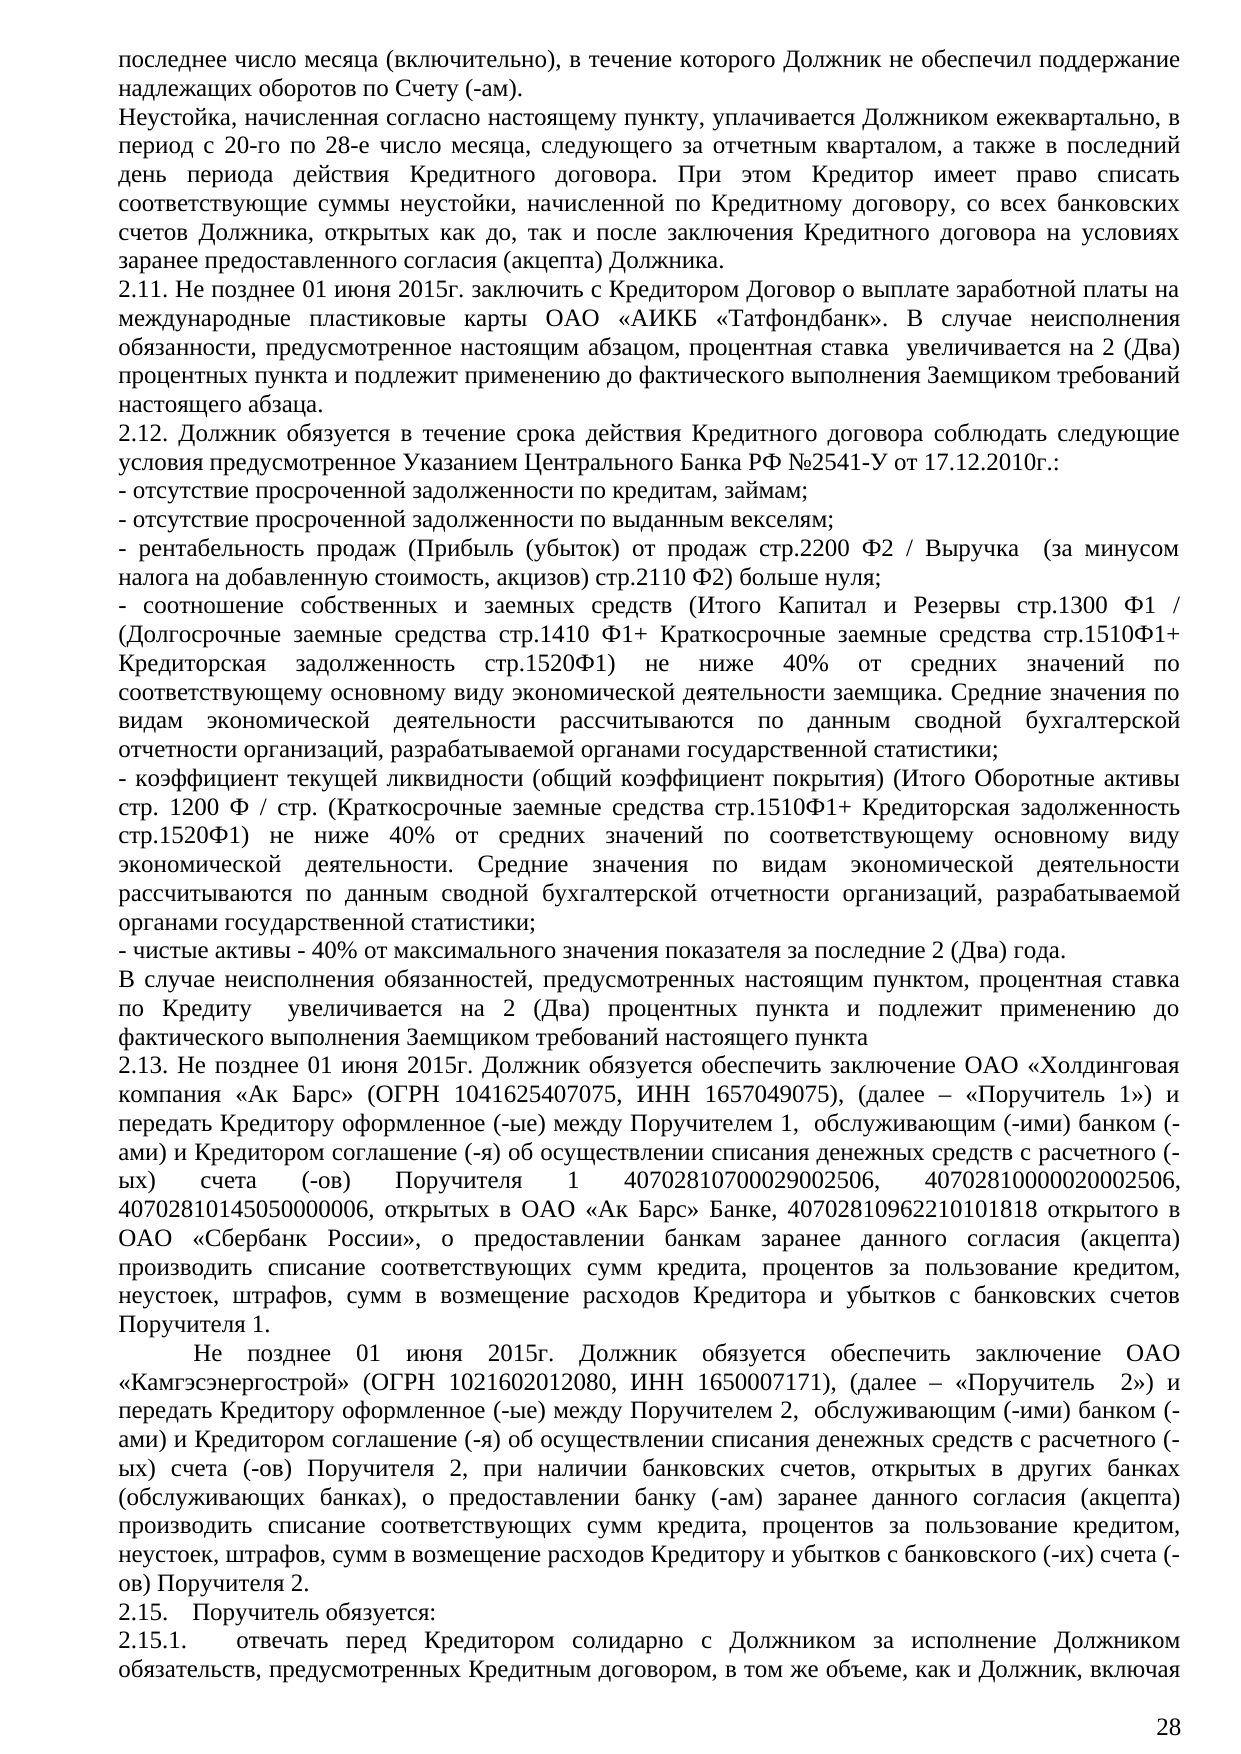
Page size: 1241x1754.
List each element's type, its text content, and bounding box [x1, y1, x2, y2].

text В случае неисполнения обязанностей, предусмотренных настоящим пунктом, процентная ставка по Кредиту увеличивается на 2 (Два) процентных пункта и подлежит применению до фактического выполнения Заемщиком требований настоящего пункта [118, 964, 1181, 1051]
text 2.12. Должник обязуется в течение срока действия Кредитного договора соблюдать следующие условия предусмотренное Указанием Центрального Банка РФ №2541-У от 17.12.2010г.: [118, 418, 1181, 476]
text - отсутствие просроченной задолженности по кредитам, займам; [118, 476, 1181, 504]
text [118, 44, 1181, 102]
text - рентабельность продаж (Прибыль (убыток) от продаж стр.2200 Ф2 / Выручка (за минусом налога на добавленную стоимость, акцизов) стр.2110 Ф2) больше нуля; [118, 533, 1181, 591]
text - соотношение собственных и заемных средств (Итого Капитал и Резервы стр.1300 Ф1 / (Долгосрочные заемные средства стр.1410 Ф1+ Краткосрочные заемные средства стр.1510Ф1+ Кредиторская задолженность стр.1520Ф1) не ниже 40% от средних значений по соответствующему основному виду экономической деятельности заемщика. Средние значения по видам экономической деятельности рассчитываются по данным сводной бухгалтерской отчетности организаций, разрабатываемой органами государственной статистики; [118, 591, 1181, 763]
text - чистые активы - 40% от максимального значения показателя за последние 2 (Два) года. [118, 936, 1181, 964]
text 2.11. Не позднее 01 июня 2015г. заключить с Кредитором Договор о выплате заработной платы на международные пластиковые карты ОАО «АИКБ «Татфондбанк». В случае неисполнения обязанности, предусмотренное настоящим абзацом, процентная ставка увеличивается на 2 (Два) процентных пункта и подлежит применению до фактического выполнения Заемщиком требований настоящего абзаца. [118, 274, 1181, 418]
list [118, 1626, 1181, 1683]
text Не позднее 01 июня 2015г. Должник обязуется обеспечить заключение ОАО «Камгэсэнергострой» (ОГРН 1021602012080, ИНН 1650007171), (далее – «Поручитель 2») и передать Кредитору оформленное (-ые) между Поручителем 2, обслуживающим (-ими) банком (-ами) и Кредитором соглашение (-я) об осуществлении списания денежных средств с расчетного (-ых) счета (-ов) Поручителя 2, при наличии банковских счетов, открытых в других банках (обслуживающих банках), о предоставлении банку (-ам) заранее данного согласия (акцепта) производить списание соответствующих сумм кредита, процентов за пользование кредитом, неустоек, штрафов, сумм в возмещение расходов Кредитору и убытков с банковского (-их) счета (-ов) Поручителя 2. [118, 1338, 1181, 1597]
text Неустойка, начисленная согласно настоящему пункту, уплачивается Должником ежеквартально, в период с 20-го по 28-е число месяца, следующего за отчетным кварталом, а также в последний день периода действия Кредитного договора. При этом Кредитор имеет право списать соответствующие суммы неустойки, начисленной по Кредитному договору, со всех банковских счетов Должника, открытых как до, так и после заключения Кредитного договора на условиях заранее предоставленного согласия (акцепта) Должника. [118, 102, 1181, 274]
text - коэффициент текущей ликвидности (общий коэффициент покрытия) (Итого Оборотные активы стр. 1200 Ф / стр. (Краткосрочные заемные средства стр.1510Ф1+ Кредиторская задолженность стр.1520Ф1) не ниже 40% от средних значений по соответствующему основному виду экономической деятельности. Средние значения по видам экономической деятельности рассчитываются по данным сводной бухгалтерской отчетности организаций, разрабатываемой органами государственной статистики; [118, 763, 1181, 936]
text 2.13. Не позднее 01 июня 2015г. Должник обязуется обеспечить заключение ОАО «Холдинговая компания «Ак Барс» (ОГРН 1041625407075, ИНН 1657049075), (далее – «Поручитель 1») и передать Кредитору оформленное (-ые) между Поручителем 1, обслуживающим (-ими) банком (-ами) и Кредитором соглашение (-я) об осуществлении списания денежных средств с расчетного (-ых) счета (-ов) Поручителя 1 40702810700029002506, 40702810000020002506, 40702810145050000006, открытых в ОАО «Ак Барс» Банке, 40702810962210101818 открытого в ОАО «Сбербанк России», о предоставлении банкам заранее данного согласия (акцепта) производить списание соответствующих сумм кредита, процентов за пользование кредитом, неустоек, штрафов, сумм в возмещение расходов Кредитора и убытков с банковских счетов Поручителя 1. [118, 1051, 1181, 1338]
text - отсутствие просроченной задолженности по выданным векселям; [118, 504, 1181, 533]
list Поручитель обязуется: [118, 1597, 1181, 1626]
